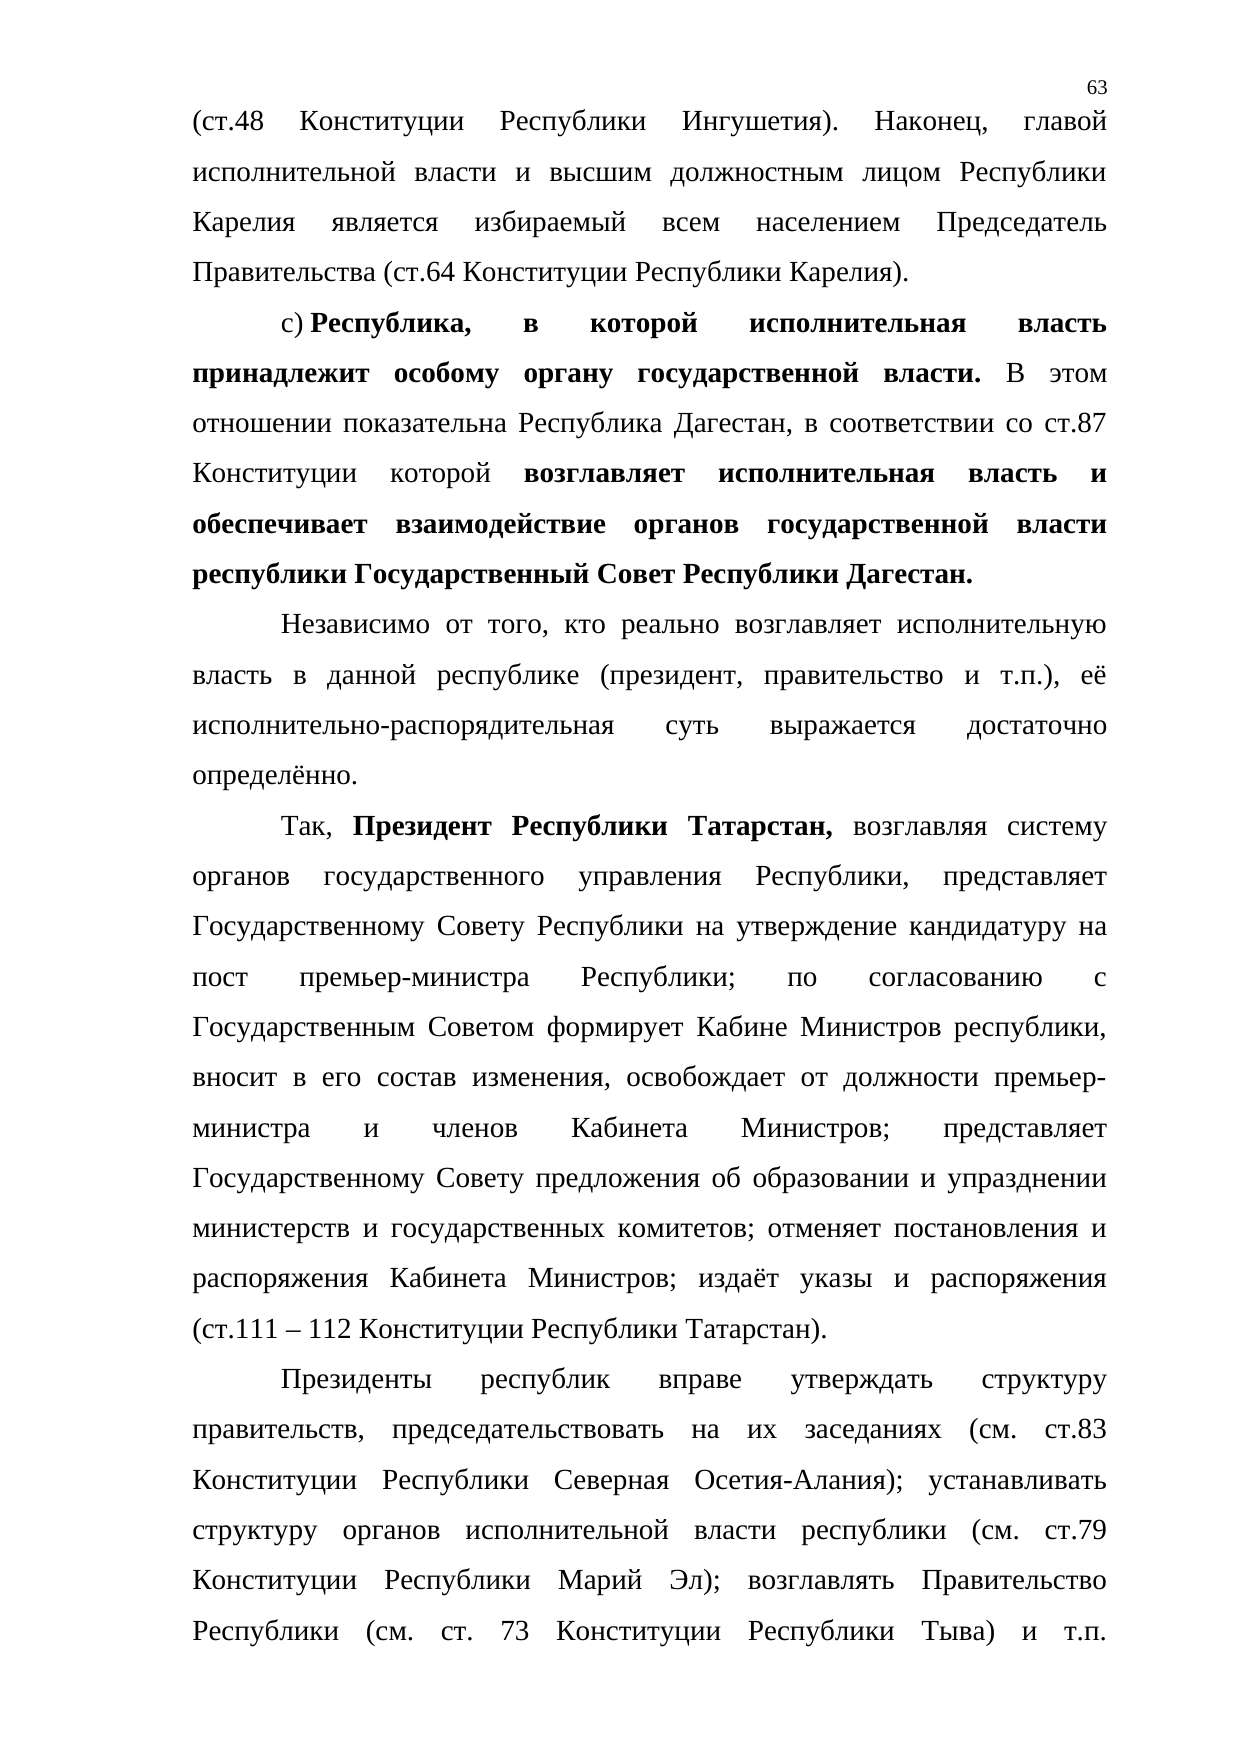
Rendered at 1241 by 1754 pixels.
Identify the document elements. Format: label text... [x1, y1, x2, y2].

list Республика, в которой исполнительная власть принадлежит особому органу государственной власти. В этом отношении показательна Республика Дагестан, в соответствии со ст.87 Конституции которой возглавляет исполнительная власть и обеспечивает взаимодействие органов государственной власти республики Государственный Совет Республики Дагестан. [192, 305, 1107, 590]
text Независимо от того, кто реально возглавляет исполнительную власть в данной республике (президент, правительство и т.п.), её исполнительно-распорядительная суть выражается достаточно определённо. [192, 607, 1107, 791]
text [192, 1361, 1107, 1646]
text Так, Президент Республики Татарстан, возглавляя систему органов государственного управления Республики, представляет Государственному Совету Республики на утверждение кандидатуру на пост премьер-министра Республики; по согласованию с Государственным Советом формирует Кабине Министров республики, вносит в его состав изменения, освобождает от должности премьер-министра и членов Кабинета Министров; представляет Государственному Совету предложения об образовании и упразднении министерств и государственных комитетов; отменяет постановления и распоряжения Кабинета Министров; издаёт указы и распоряжения (ст.111 – 112 Конституции Республики Татарстан). [192, 808, 1107, 1344]
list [192, 103, 1107, 288]
